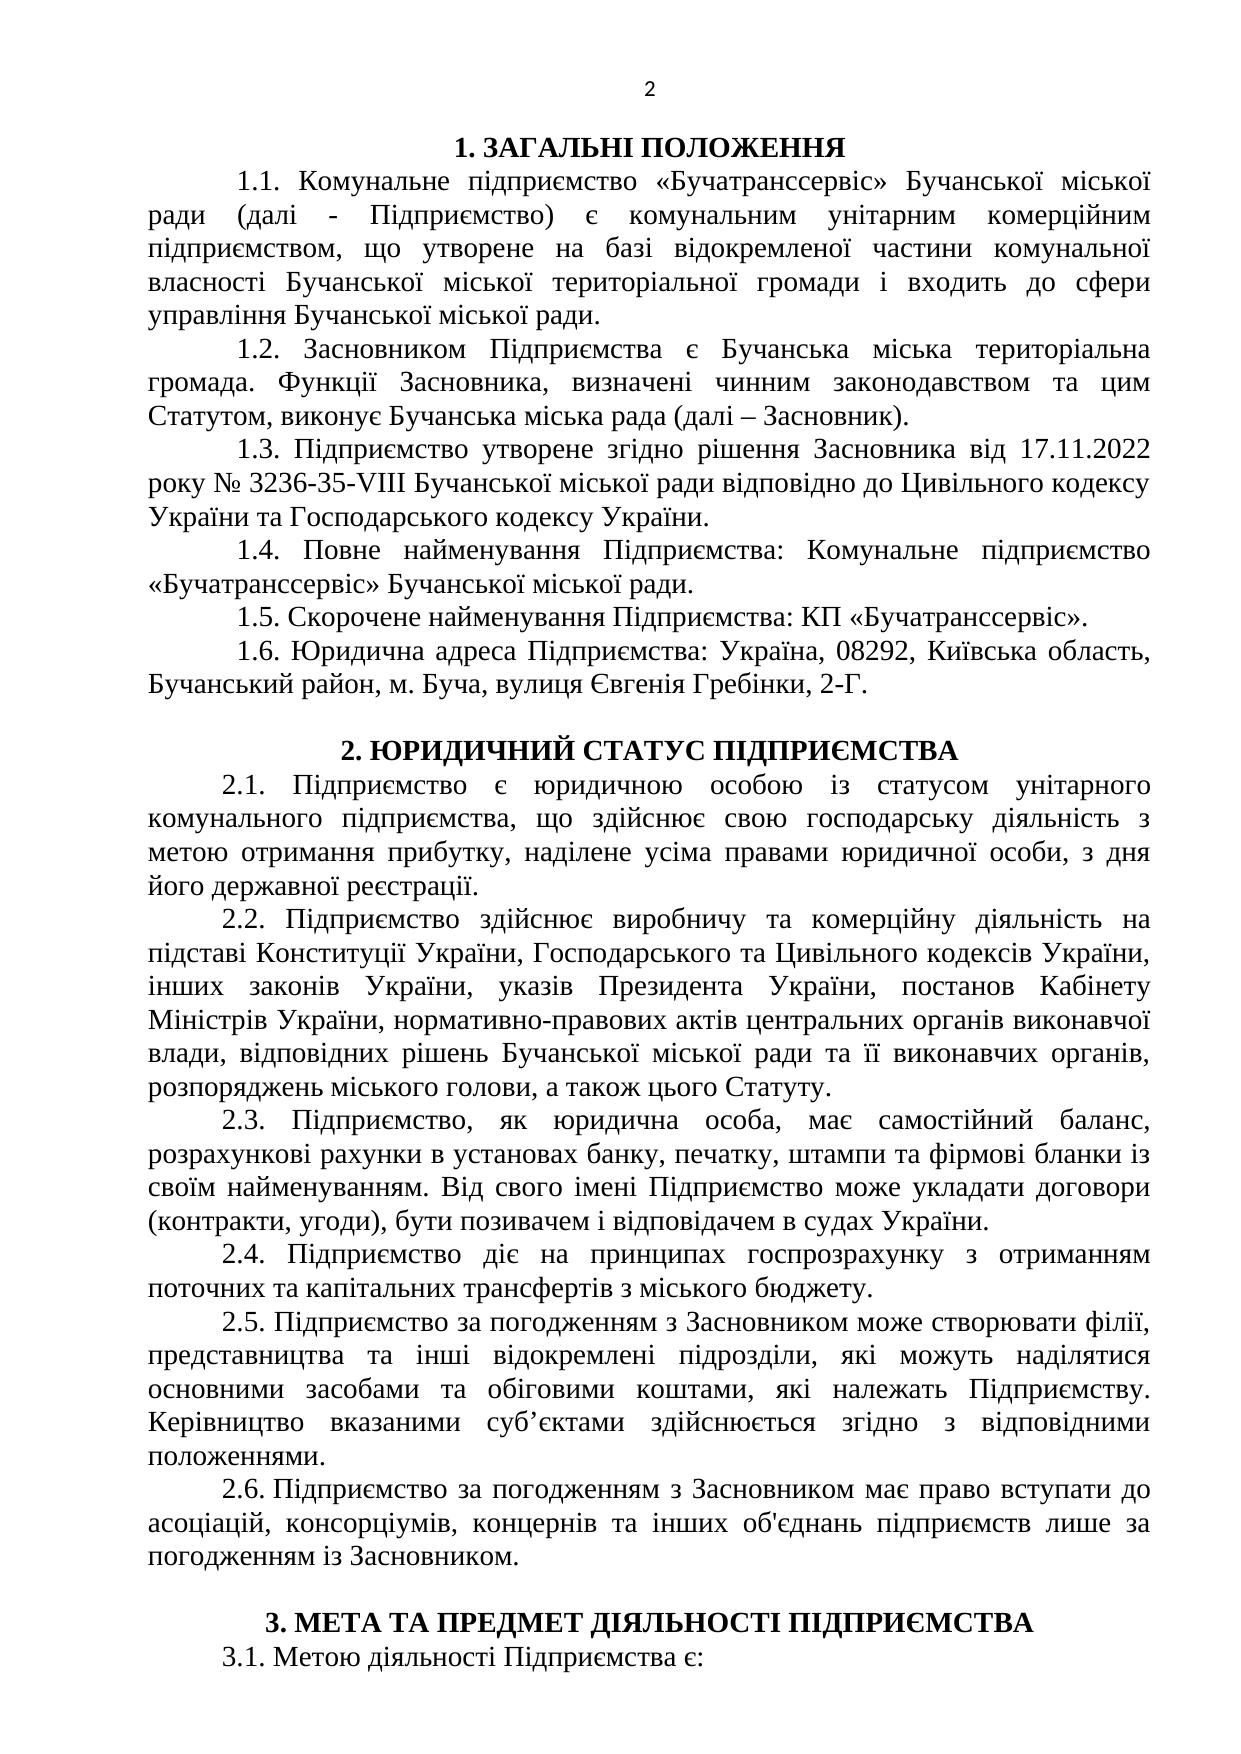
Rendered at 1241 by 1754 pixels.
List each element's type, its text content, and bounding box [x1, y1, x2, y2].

text 2.6. Підприємство за погодженням з Засновником має право вступати до асоціацій, консорціумів, концернів та інших об'єднань підприємств лише за погодженням із Засновником. [148, 1471, 1152, 1572]
text 3. МЕТА ТА ПРЕДМЕТ ДІЯЛЬНОСТІ ПІДПРИЄМСТВА [148, 1606, 1152, 1639]
text 3.1. Метою діяльності Підприємства є: [148, 1639, 1152, 1673]
text 1.3. Підприємство утворене згідно рішення Засновника від 17.11.2022 року № 3236-35-VIIІ Бучанської міської ради відповідно до Цивільного кодексу України та Господарського кодексу України. [148, 432, 1152, 532]
text 2.4. Підприємство діє на принципах госпрозрахунку з отриманням поточних та капітальних трансфертів з міського бюджету. [148, 1237, 1152, 1304]
text 1.6. Юридична адреса Підприємства: Україна, 08292, Київська область, Бучанський район, м. Буча, вулиця Євгенія Гребінки, 2-Г. [148, 633, 1152, 700]
text 1.4. Повне найменування Підприємства: Комунальне підприємство «Бучатранссервіс» Бучанської міської ради. [148, 532, 1152, 599]
text 2.1. Підприємство є юридичною особою із статусом унітарного комунального підприємства, що здійснює свою господарську діяльність з метою отримання прибутку, наділене усіма правами юридичної особи, з дня його державної реєстрації. [148, 767, 1152, 901]
text 2. ЮРИДИЧНИЙ СТАТУС ПІДПРИЄМСТВА [148, 733, 1152, 767]
text 2.3. Підприємство, як юридична особа, має самостійний баланс, розрахункові рахунки в установах банку, печатку, штампи та фірмові бланки із своїм найменуванням. Від свого імені Підприємство може укладати договори (контракти, угоди), бути позивачем і відповідачем в судах України. [148, 1102, 1152, 1237]
text 1.1. Комунальне підприємство «Бучатранссервіс» Бучанської міської ради (далі - Підприємство) є комунальним унітарним комерційним підприємством, що утворене на базі відокремленої частини комунальної власності Бучанської міської територіальної громади і входить до сфери управління Бучанської міської ради. [148, 163, 1152, 331]
text 1. ЗАГАЛЬНІ ПОЛОЖЕННЯ [148, 130, 1152, 163]
text 1.2. Засновником Підприємства є Бучанська міська територіальна громада. Функції Засновника, визначені чинним законодавством та цим Статутом, виконує Бучанська міська рада (далі – Засновник). [148, 331, 1152, 432]
text 1.5. Скорочене найменування Підприємства: КП «Бучатранссервіс». [148, 599, 1152, 633]
text 2.2. Підприємство здійснює виробничу та комерційну діяльність на підставі Конституції України, Господарського та Цивільного кодексів України, інших законів України, указів Президента України, постанов Кабінету Міністрів України, нормативно-правових актів центральних органів виконавчої влади, відповідних рішень Бучанської міської ради та її виконавчих органів, розпоряджень міського голови, а також цього Статуту. [148, 901, 1152, 1102]
text 2.5. Підприємство за погодженням з Засновником може створювати філії, представництва та інші відокремлені підрозділи, які можуть наділятися основними засобами та обіговими коштами, які належать Підприємству. Керівництво вказаними суб’єктами здійснюється згідно з відповідними положеннями. [148, 1304, 1152, 1471]
